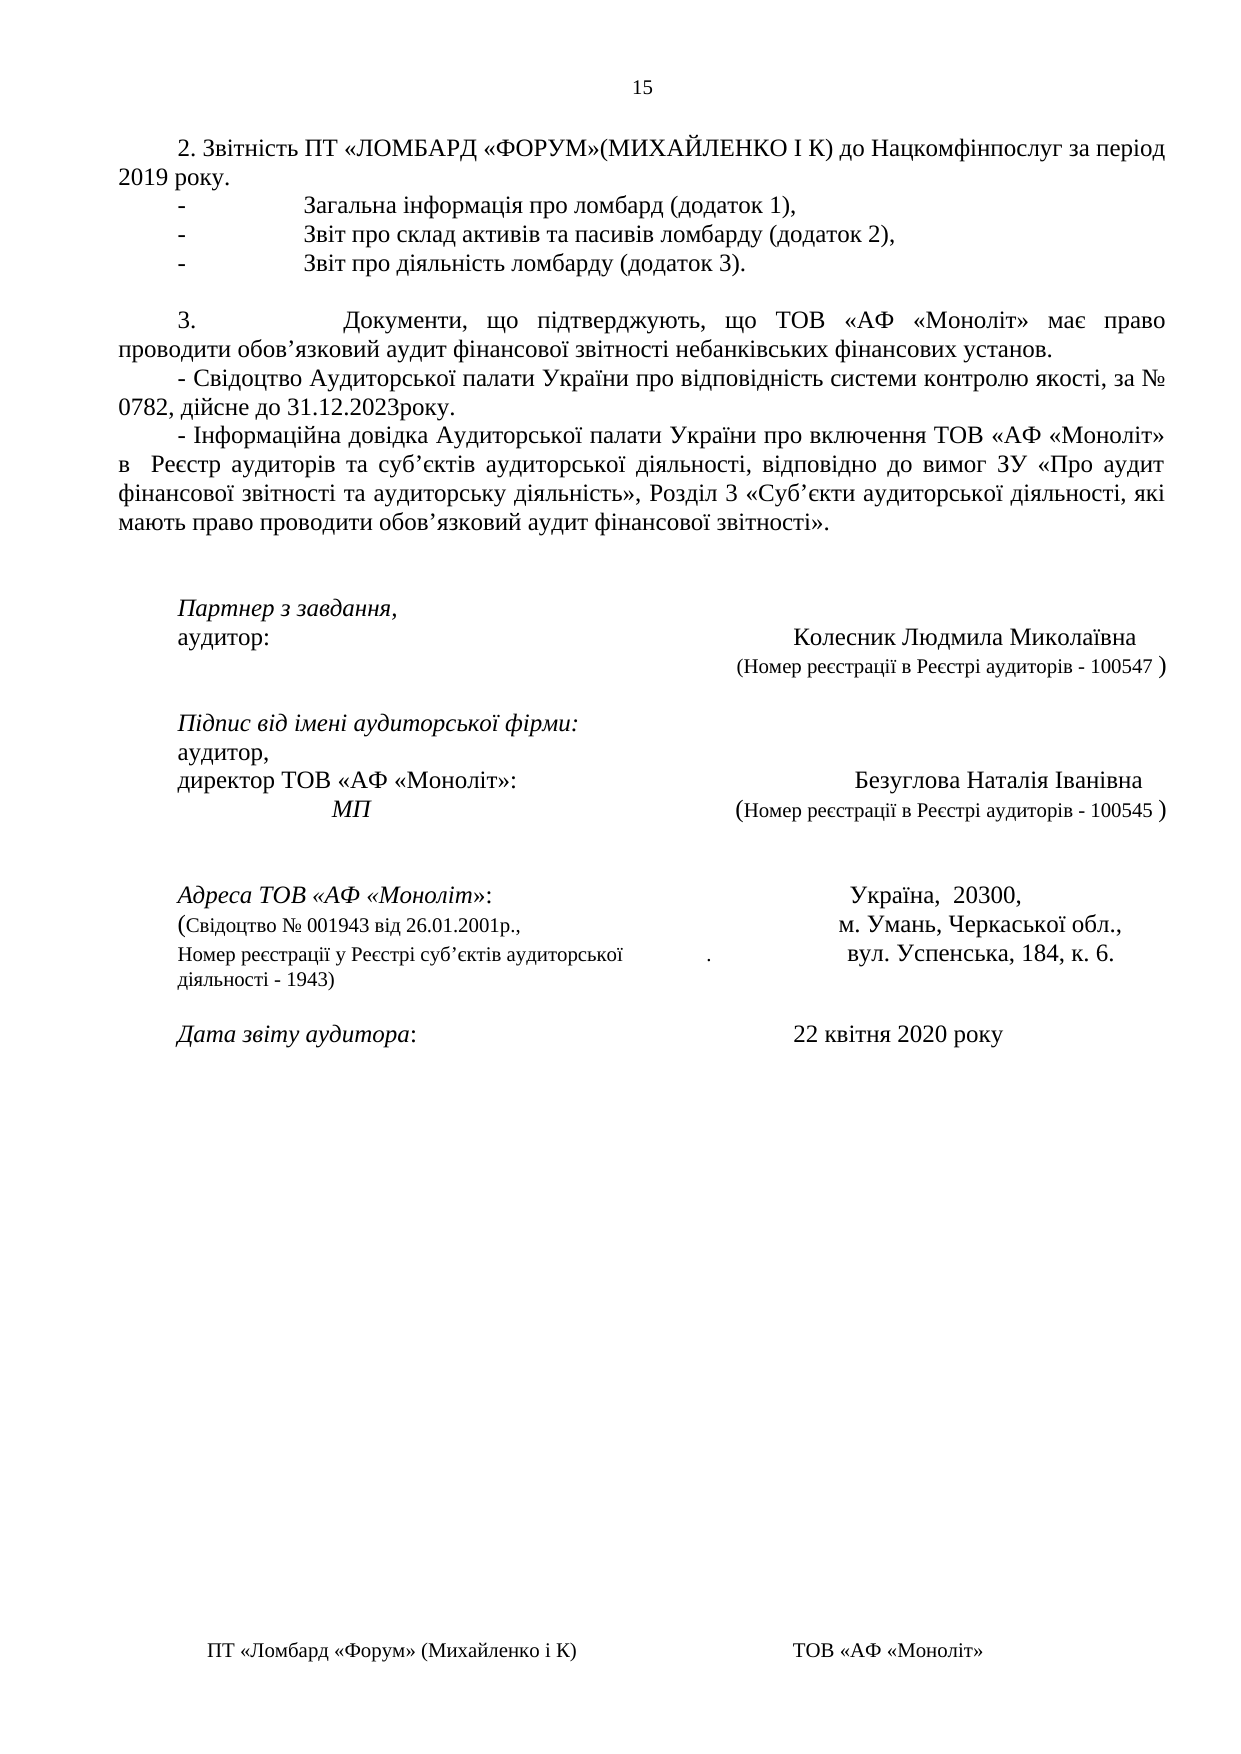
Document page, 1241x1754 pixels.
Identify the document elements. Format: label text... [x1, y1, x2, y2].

text Підпис від імені аудиторської фірми: [118, 708, 1166, 737]
text - Свідоцтво Аудиторської палати України про відповідність системи контролю якості, за № 0782, дійсне до 31.12.2023року. [118, 363, 1166, 420]
text аудитор, [118, 737, 1166, 765]
text - Інформаційна довідка Аудиторської палати України про включення ТОВ «АФ «Моноліт» в Реєстр аудиторів та суб’єктів аудиторської діяльності, відповідно до вимог ЗУ «Про аудит фінансової звітності та аудиторську діяльність», Розділ 3 «Суб’єкти аудиторської діяльності, які мають право проводити обов’язковий аудит фінансової звітності». [118, 420, 1166, 535]
text МП (Номер реєстрації в Реєстрі аудиторів - 100545 ) [118, 794, 1166, 823]
list Звіт про склад активів та пасивів ломбарду (додаток 2), [118, 219, 1166, 248]
text Номер реєстрації у Реєстрі суб’єктів аудиторської . вул. Успенська, 184, к. 6. [118, 938, 1166, 967]
list Загальна інформація про ломбард (додаток 1), [118, 190, 1166, 219]
text (Номер реєстрації в Реєстрі аудиторів - 100547 ) [118, 650, 1166, 679]
text Адреса ТОВ «АФ «Моноліт»: Україна, 20300, [118, 880, 1166, 909]
text 2. Звітність ПТ «ЛОМБАРД «ФОРУМ»(МИХАЙЛЕНКО І К) до Нацкомфінпослуг за період 2019 року. [118, 133, 1166, 190]
text аудитор: Колесник Людмила Миколаївна [118, 622, 1166, 650]
list Звіт про діяльність ломбарду (додаток 3). [118, 248, 1166, 277]
text діяльності - 1943) [118, 967, 1166, 991]
text (Свідоцтво № 001943 від 26.01.2001р., м. Умань, Черкаської обл., [118, 909, 1166, 938]
list Документи, що підтверджують, що ТОВ «АФ «Моноліт» має право проводити обов’язковий аудит фінансової звітності небанківських фінансових установ. [118, 305, 1166, 363]
text директор ТОВ «АФ «Моноліт»: Безуглова Наталія Іванівна [118, 765, 1166, 794]
text Дата звіту аудитора: 22 квітня 2020 року [118, 1019, 1166, 1048]
text Партнер з завдання, [118, 593, 1166, 622]
